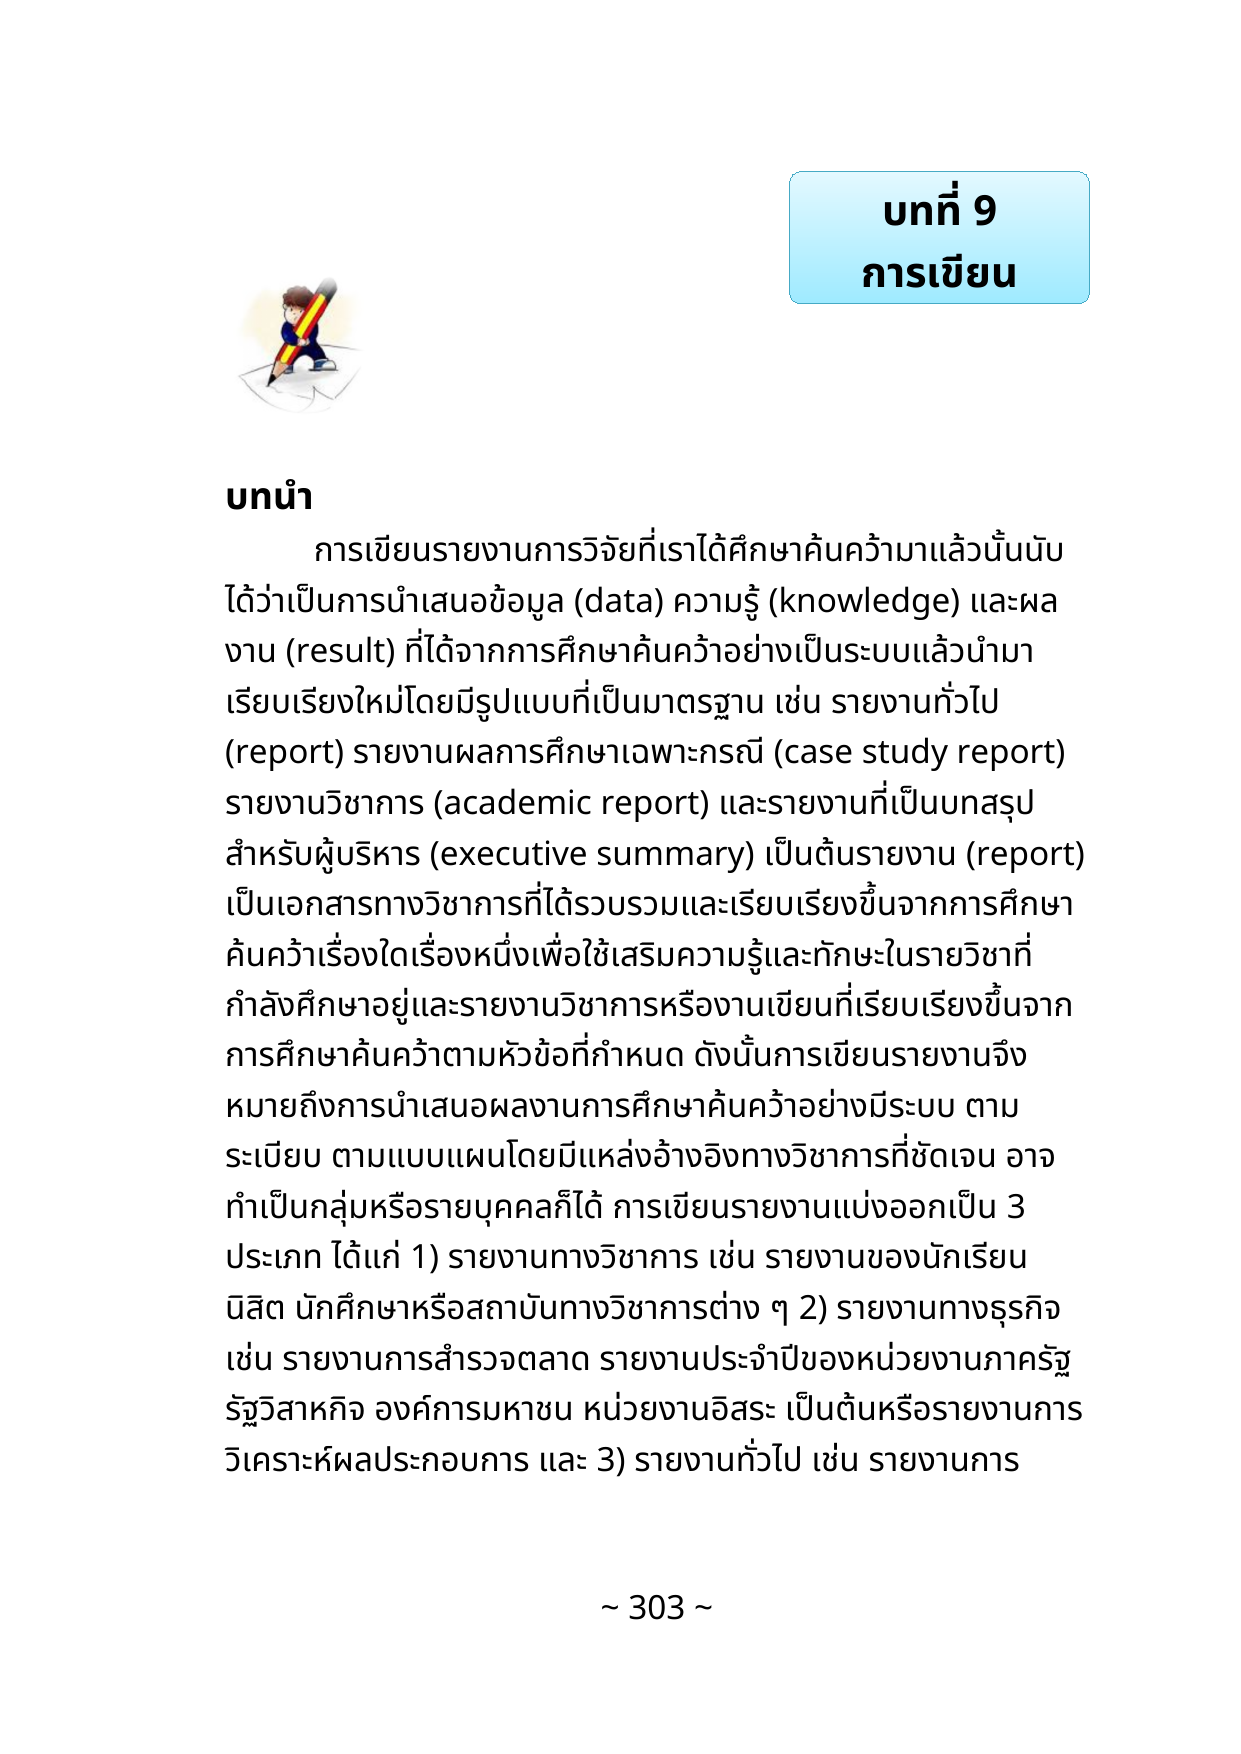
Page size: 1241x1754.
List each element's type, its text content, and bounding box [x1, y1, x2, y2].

text บทนำ [225, 469, 1088, 526]
picture [255, 301, 338, 389]
